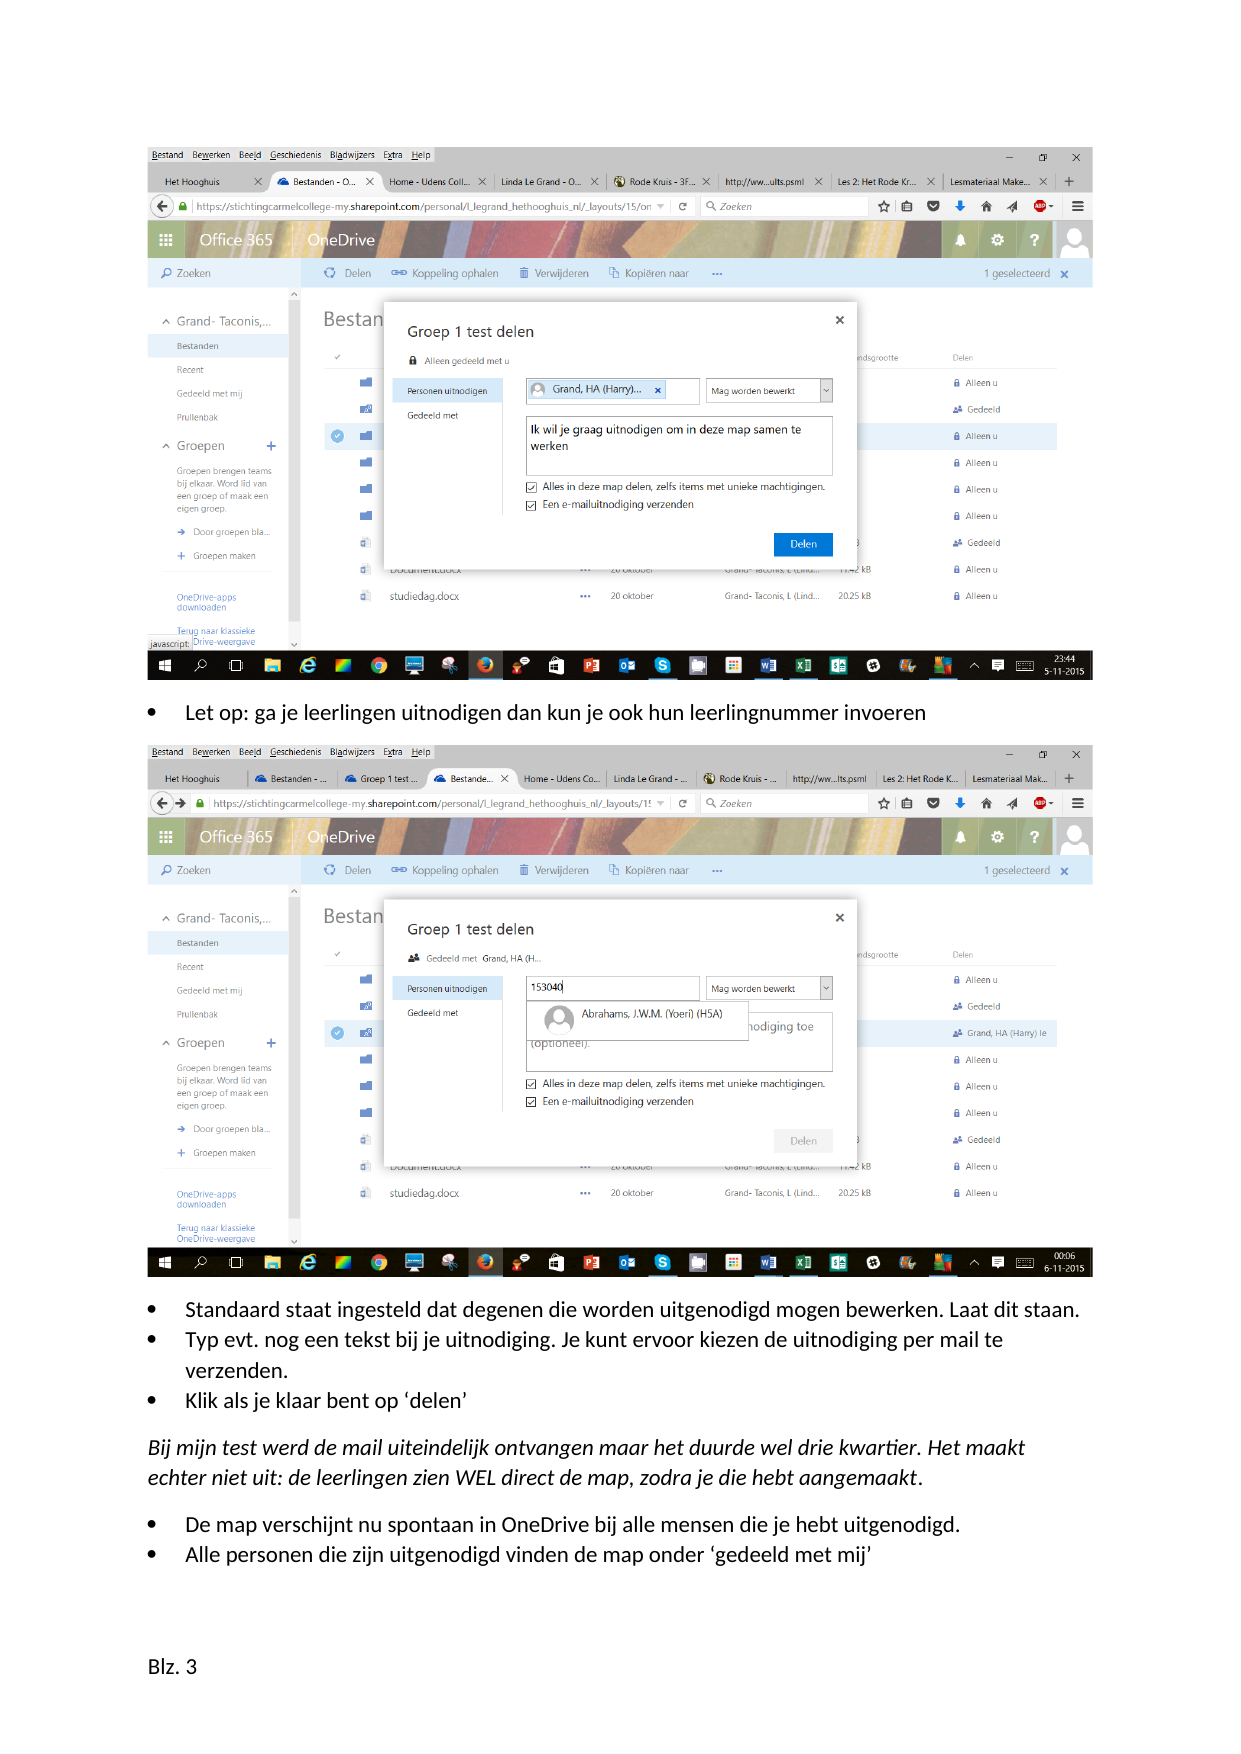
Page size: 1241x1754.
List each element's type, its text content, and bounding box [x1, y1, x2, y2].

picture [147, 745, 1093, 1277]
picture [147, 147, 1093, 680]
list Alle personen die zijn uitgenodigd vinden de map onder ‘gedeeld met mij’ [148, 1540, 1093, 1568]
text Bij mijn test werd de mail uiteindelijk ontvangen maar het duurde wel drie kwartier. Het maakt echter niet uit: de leerlingen zien WEL direct de map, zodra je die hebt aangemaakt. [148, 1433, 1093, 1491]
list De map verschijnt nu spontaan in OneDrive bij alle mensen die je hebt uitgenodigd. [148, 1510, 1093, 1538]
list Klik als je klaar bent op ‘delen’ [148, 1386, 1093, 1414]
list Typ evt. nog een tekst bij je uitnodiging. Je kunt ervoor kiezen de uitnodiging per mail te verzenden. [148, 1326, 1093, 1384]
list Let op: ga je leerlingen uitnodigen dan kun je ook hun leerlingnummer invoeren [148, 698, 1093, 726]
list Standaard staat ingesteld dat degenen die worden uitgenodigd mogen bewerken. Laat dit staan. [148, 1295, 1093, 1323]
